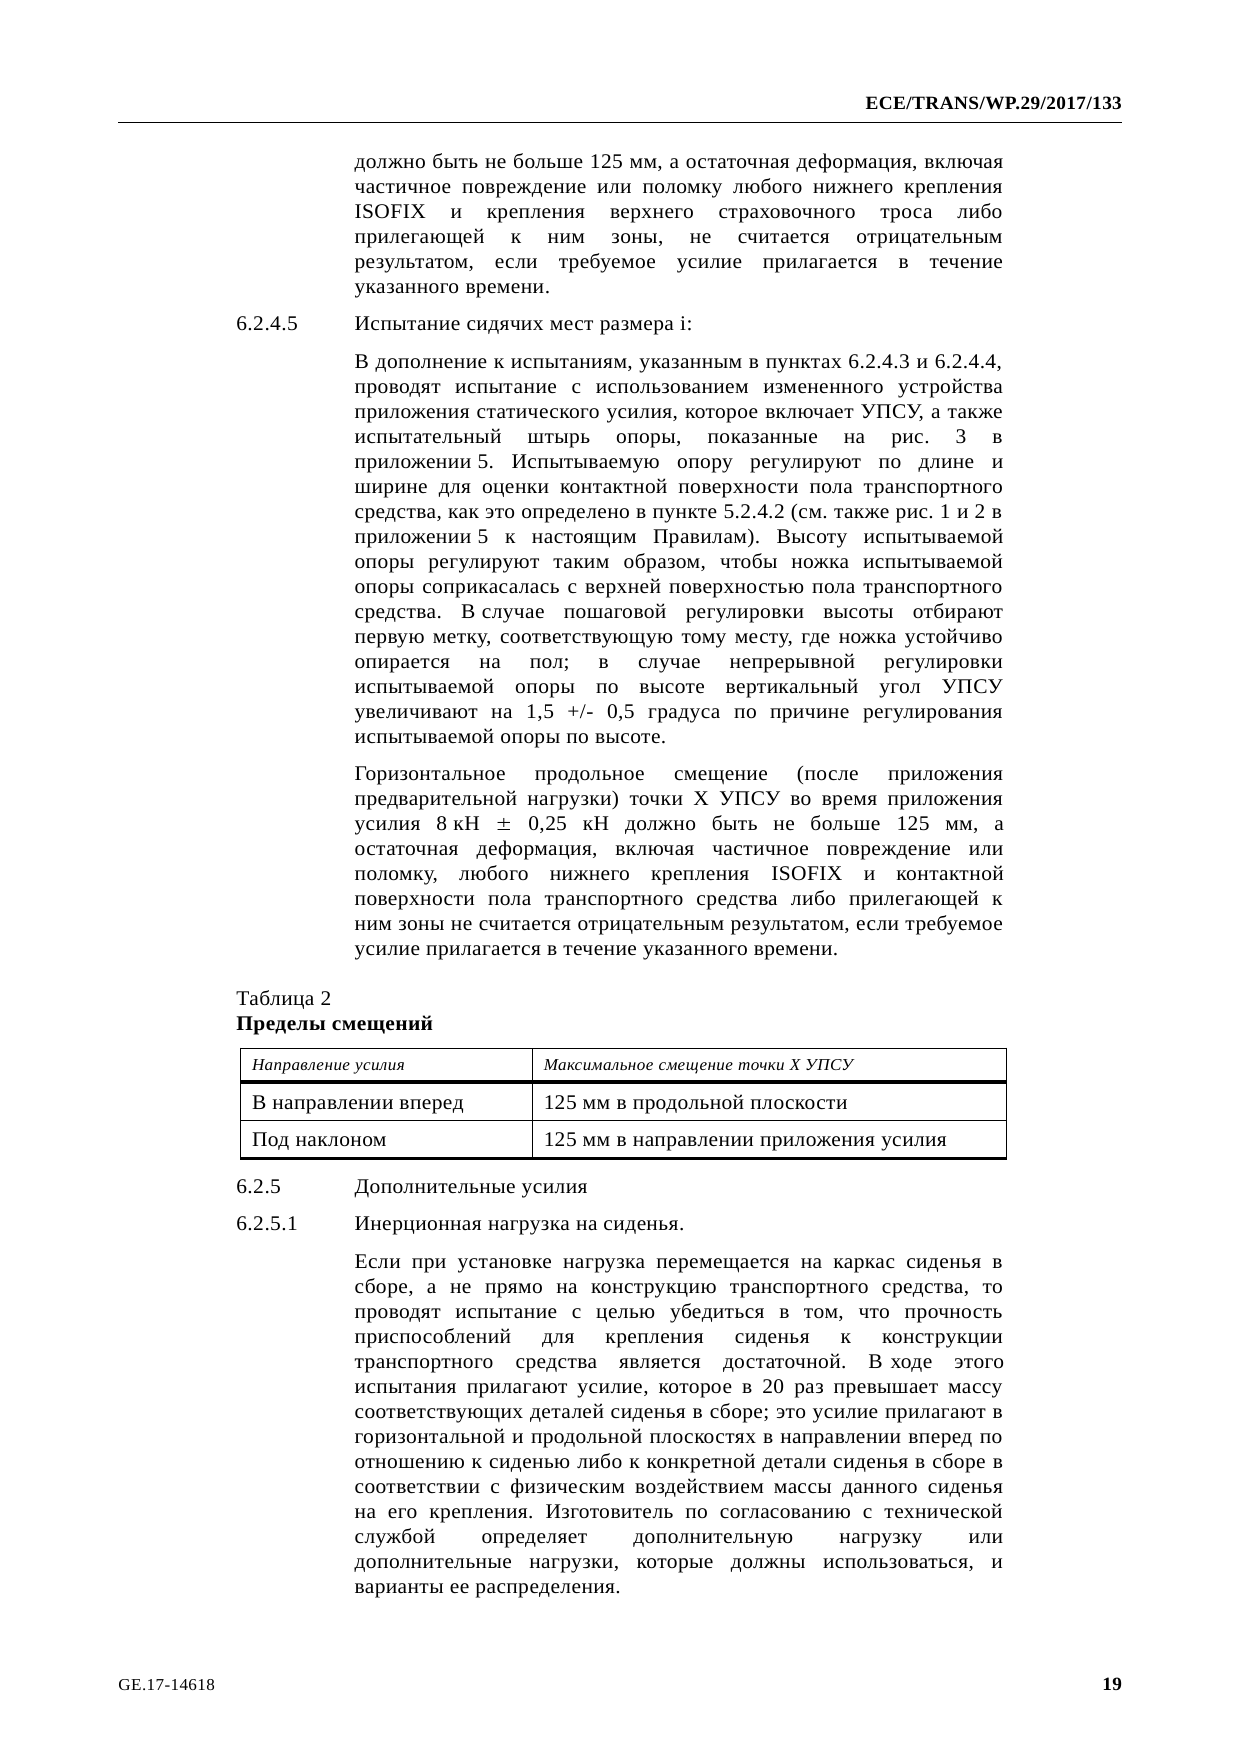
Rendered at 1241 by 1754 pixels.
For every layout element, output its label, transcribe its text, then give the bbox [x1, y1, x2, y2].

table_header Максимальное смещение точки Х УПСУ [533, 1049, 1006, 1080]
text В дополнение к испытаниям, указанным в пунктах 6.2.4.3 и 6.2.4.4, проводят испытание с использованием измененного устройства приложения статического усилия, которое включает УПСУ, а также испытательный штырь опоры, показанные на рис. 3 в приложении 5. Испытываемую опору регулируют по длине и ширине для оценки контактной поверхности пола транспортного средства, как это определено в пункте 5.2.4.2 (см. также рис. 1 и 2 в приложении 5 к настоящим Правилам). Высоту испытываемой опоры регулируют таким образом, чтобы ножка испытываемой опоры соприкасалась с верхней поверхностью пола транспортного средства. В случае пошаговой регулировки высоты отбирают первую метку, соответствующую тому месту, где ножка устойчиво опирается на пол; в случае непрерывной регулировки испытываемой опоры по высоте вертикальный угол УПСУ увеличивают на 1,5 +/- 0,5 градуса по причине регулирования испытываемой опоры по высоте. [236, 348, 1004, 748]
table_cell 125 мм в продольной плоскости [533, 1084, 1006, 1120]
table_cell В направлении вперед [241, 1084, 532, 1120]
table_cell 125 мм в направлении приложения усилия [533, 1121, 1006, 1157]
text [236, 148, 1004, 298]
text 6.2.4.5 Испытание сидячих мест размера i: [236, 310, 1004, 335]
table_cell Под наклоном [241, 1121, 532, 1157]
text Если при установке нагрузка перемещается на каркас сиденья в сборе, а не прямо на конструкцию транспортного средства, то проводят испытание с целью убедиться в том, что прочность приспособлений для крепления сиденья к конструкции транспортного средства является достаточной. В ходе этого испытания прилагают усилие, которое в 20 раз превышает массу соответствующих деталей сиденья в сборе; это усилие прилагают в горизонтальной и продольной плоскостях в направлении вперед по отношению к сиденью либо к конкретной детали сиденья в сборе в соответствии с физическим воздействием массы данного сиденья на его крепления. Изготовитель по согласованию с технической службой определяет дополнительную нагрузку или дополнительные нагрузки, которые должны использоваться, и варианты ее распределения. [236, 1248, 1004, 1598]
text 6.2.5 Дополнительные усилия [236, 1173, 1004, 1198]
text Таблица 2 Пределы смещений [118, 985, 1004, 1035]
table_header Направление усилия [241, 1049, 532, 1080]
text 6.2.5.1 Инерционная нагрузка на сиденья. [236, 1210, 1004, 1235]
text Горизонтальное продольное смещение (после приложения предварительной нагрузки) точки Х УПСУ во время приложения усилия 8 кН 0,25 кН должно быть не больше 125 мм, а остаточная деформация, включая частичное повреждение или поломку, любого нижнего крепления ISOFIX и контактной поверхности пола транспортного средства либо прилегающей к ним зоны не считается отрицательным результатом, если требуемое усилие прилагается в течение указанного времени. [236, 760, 1004, 960]
